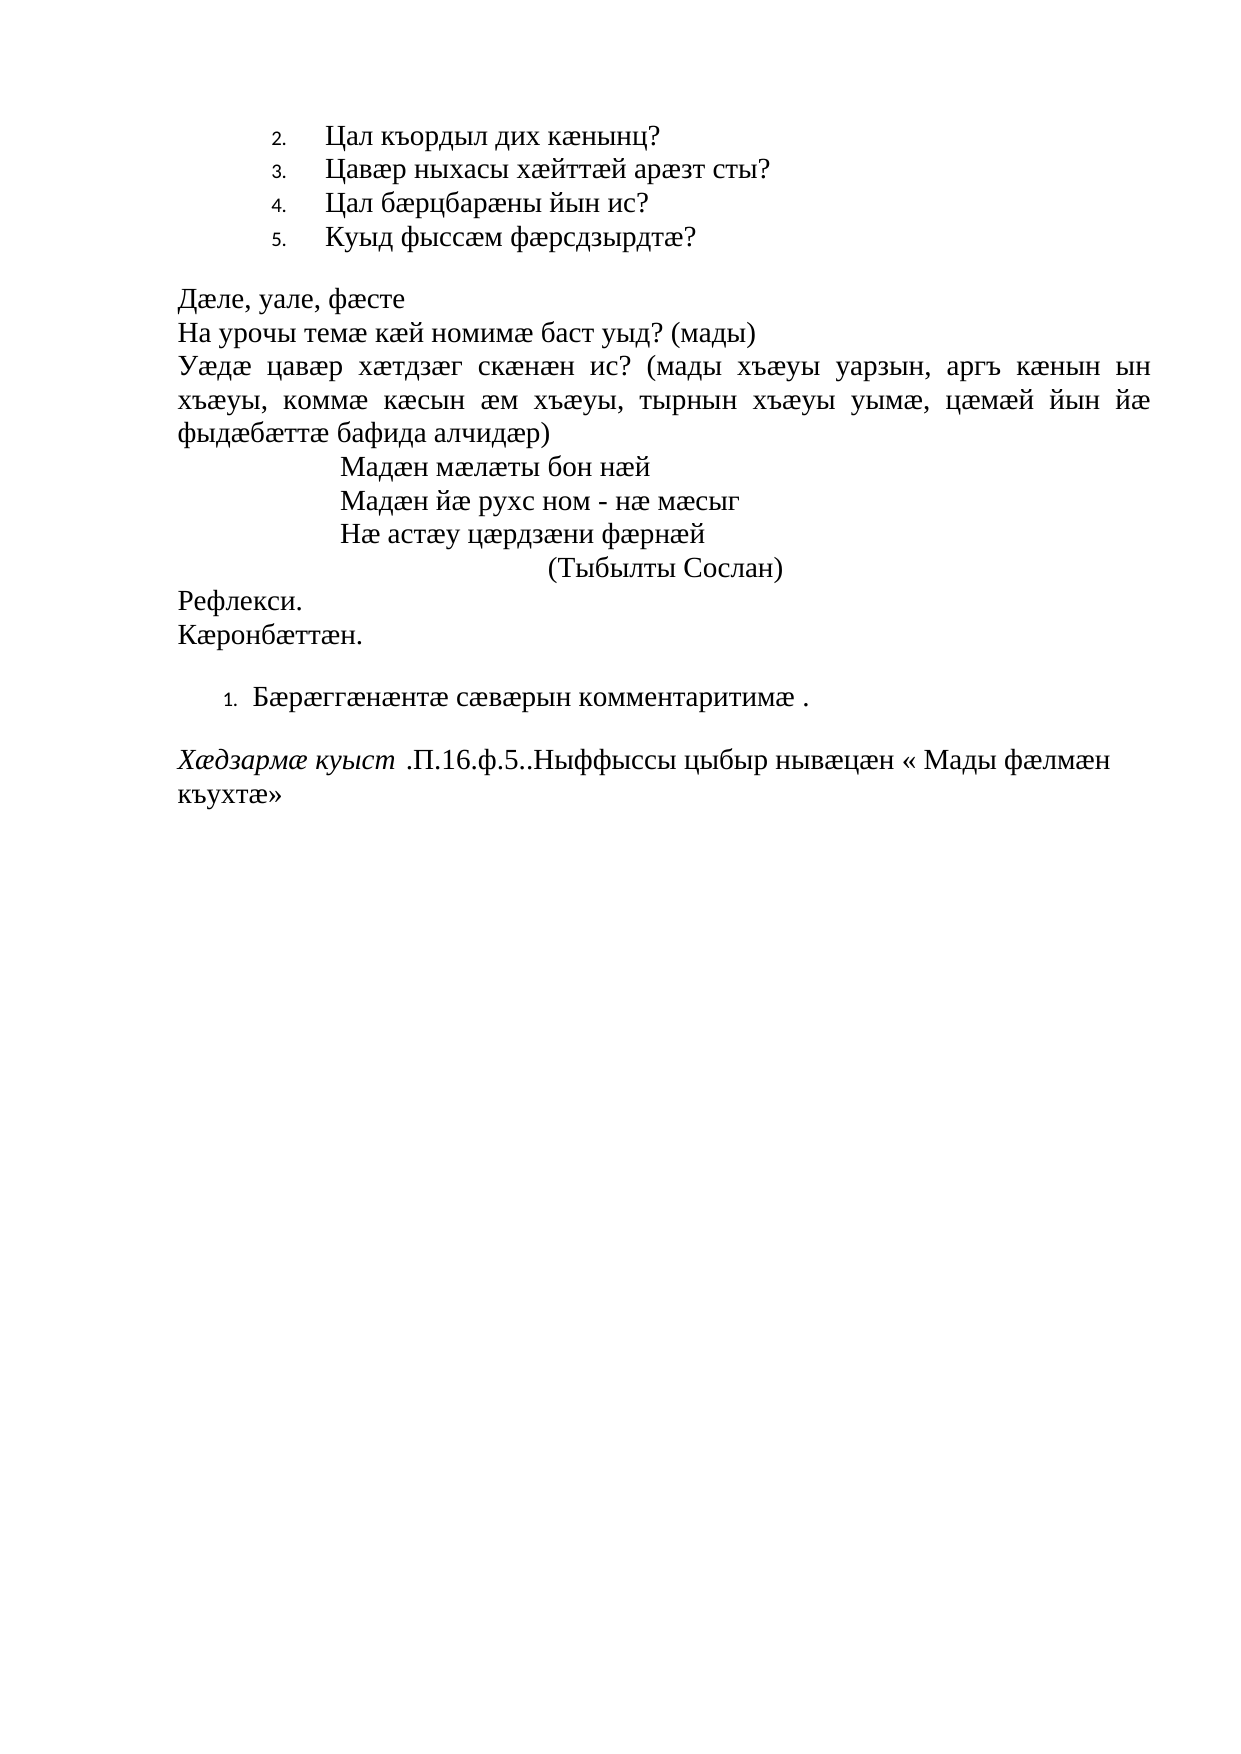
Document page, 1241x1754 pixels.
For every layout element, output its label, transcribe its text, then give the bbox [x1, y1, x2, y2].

list Бæрæггæнæнтæ сæвæрын комментаритимæ . [222, 679, 1152, 713]
list Цал къордыл дих кæнынц? [177, 118, 1152, 152]
text Мадæн мæлæты бон нæй [340, 449, 1152, 483]
text Рефлекси. [177, 583, 1152, 617]
text Нæ астæу цæрдзæни фæрнæй [340, 516, 1152, 550]
text На урочы темæ кæй номимæ баст уыд? (мады) [177, 315, 1152, 348]
text Мадæн йæ рухс ном - нæ мæсыг [340, 483, 1152, 516]
list Цал бæрцбарæны йын ис? [177, 185, 1152, 219]
text Дæле, уале, фæсте [177, 281, 1152, 315]
text Уæдæ цавæр хæтдзæг скæнæн ис? (мады хъæуы уарзын, аргъ кæнын ын хъæуы, коммæ кæсын æм хъæуы, тырнын хъæуы уымæ, цæмæй йын йæ фыдæбæттæ бафида алчидæр) [177, 348, 1152, 449]
list Куыд фыссæм фæрсдзырдтæ? [177, 219, 1152, 252]
text Хæдзармæ куыст .П.16.ф.5..Ныффыссы цыбыр нывæцæн « Мады фæлмæн къухтæ» [177, 742, 1152, 809]
text Кæронбæттæн. [177, 617, 1152, 650]
list Цавæр ныхасы хæйттæй арæзт сты? [177, 152, 1152, 185]
text (Тыбылты Сослан) [177, 550, 1152, 583]
